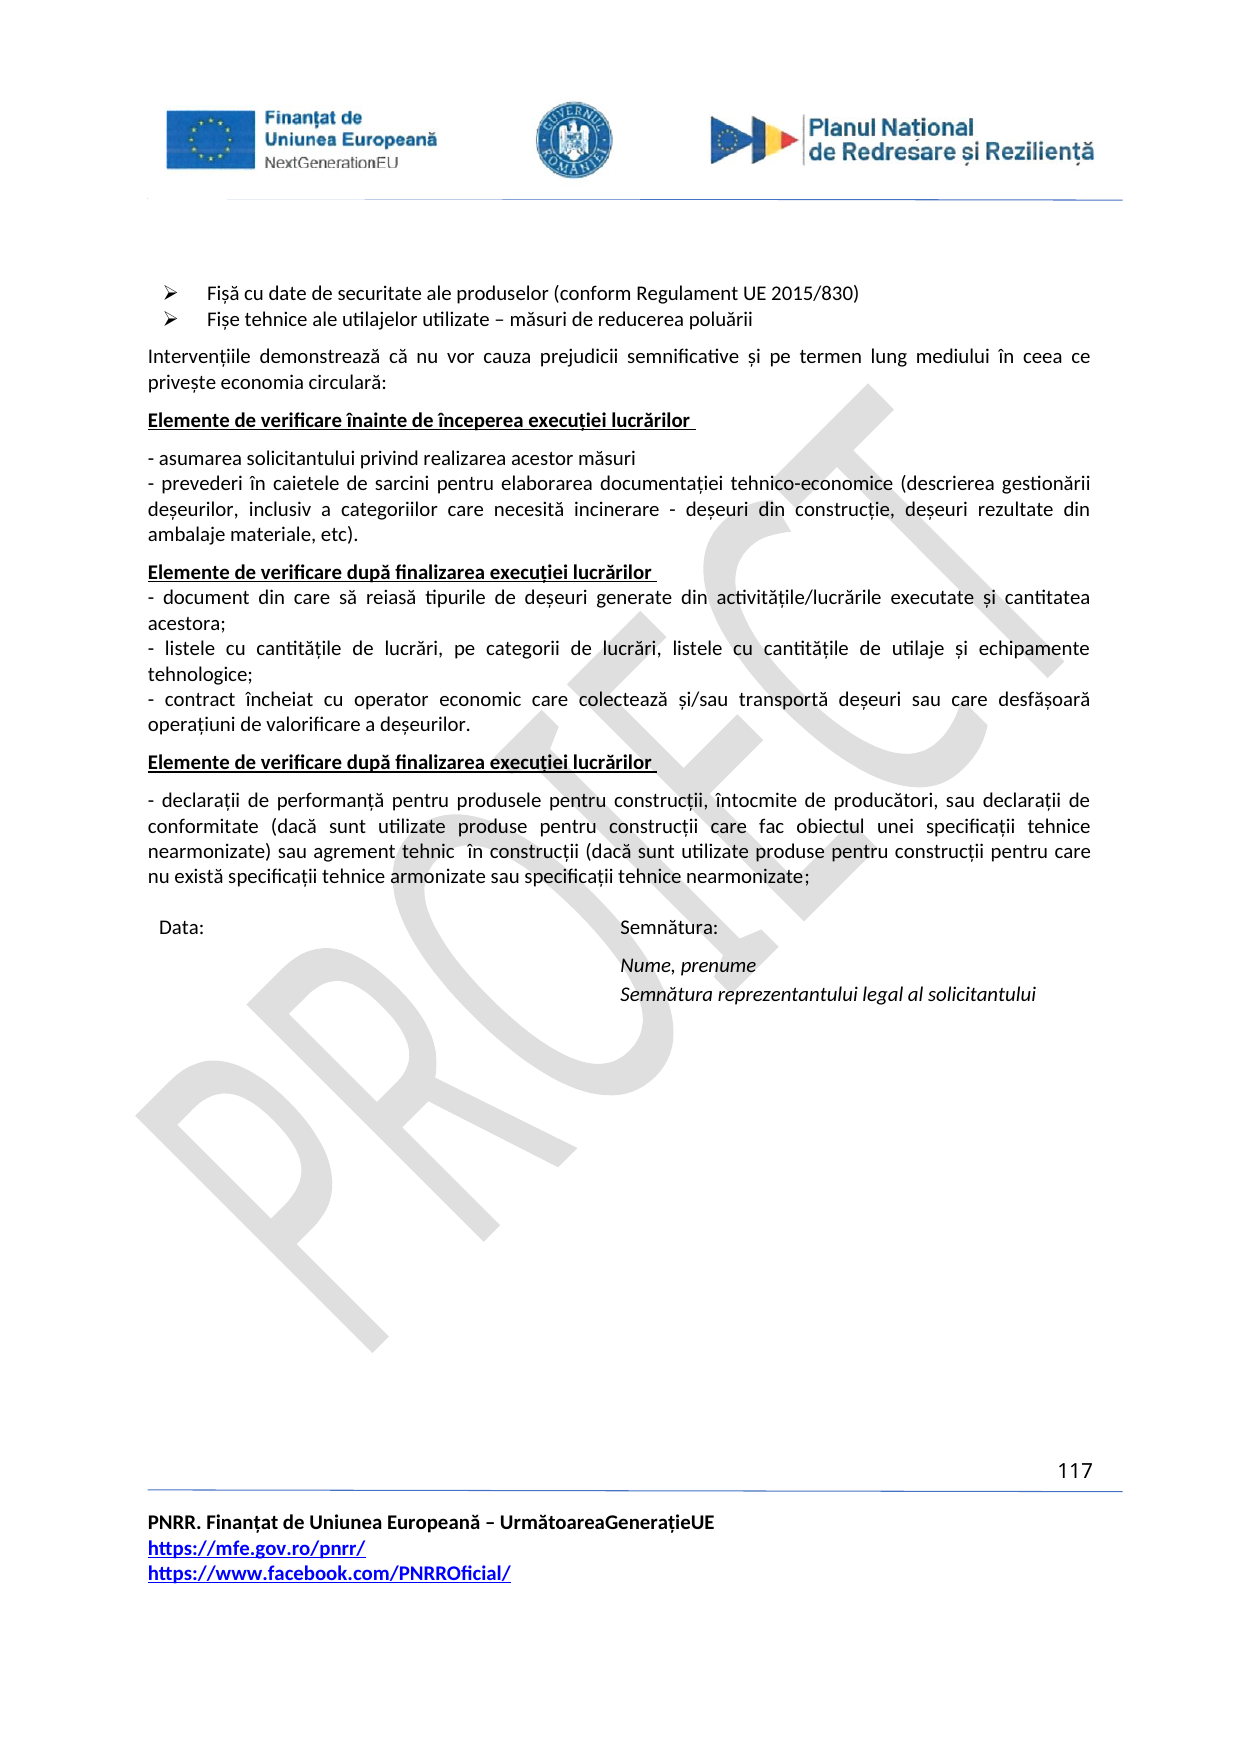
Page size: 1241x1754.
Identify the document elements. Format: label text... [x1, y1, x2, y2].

text Elemente de verificare după finalizarea execuției lucrărilor [148, 559, 1093, 584]
list Fișă cu date de securitate ale produselor (conform Regulament UE 2015/830) [162, 280, 1093, 306]
picture [147, 73, 1123, 199]
text - prevederi în caietele de sarcini pentru elaborarea documentației tehnico-economice (descrierea gestionării deșeurilor, inclusiv a categoriilor care necesită incinerare - deșeuri din construcție, deșeuri rezultate din ambalaje materiale, etc). [148, 470, 1093, 547]
text Elemente de verificare după finalizarea execuției lucrărilor [148, 749, 1093, 775]
text - declarații de performanță pentru produsele pentru construcții, întocmite de producători, sau declarații de conformitate (dacă sunt utilizate produse pentru construcții care fac obiectul unei specificații tehnice nearmonizate) sau agrement tehnic în construcții (dacă sunt utilizate produse pentru construcții pentru care nu există specificații tehnice armonizate sau specificații tehnice nearmonizate; [148, 787, 1093, 889]
text - listele cu cantitățile de lucrări, pe categorii de lucrări, listele cu cantitățile de utilaje și echipamente tehnologice; [148, 635, 1093, 686]
list Fișe tehnice ale utilajelor utilizate – măsuri de reducerea poluării [162, 306, 1093, 331]
text Elemente de verificare înainte de începerea execuției lucrărilor [148, 407, 1093, 432]
table_header Semnătura: Nume, prenume Semnătura reprezentantului legal al solicitantului [609, 902, 1070, 1065]
text - asumarea solicitantului privind realizarea acestor măsuri [148, 445, 1093, 470]
table_header Data: [148, 902, 609, 1065]
text Intervențiile demonstrează că nu vor cauza prejudicii semnificative și pe termen lung mediului în ceea ce privește economia circulară: [148, 344, 1093, 394]
text - contract încheiat cu operator economic care colectează și/sau transportă deșeuri sau care desfășoară operațiuni de valorificare a deșeurilor. [148, 686, 1093, 737]
text - document din care să reiasă tipurile de deșeuri generate din activitățile/lucrările executate și cantitatea acestora; [148, 584, 1093, 635]
